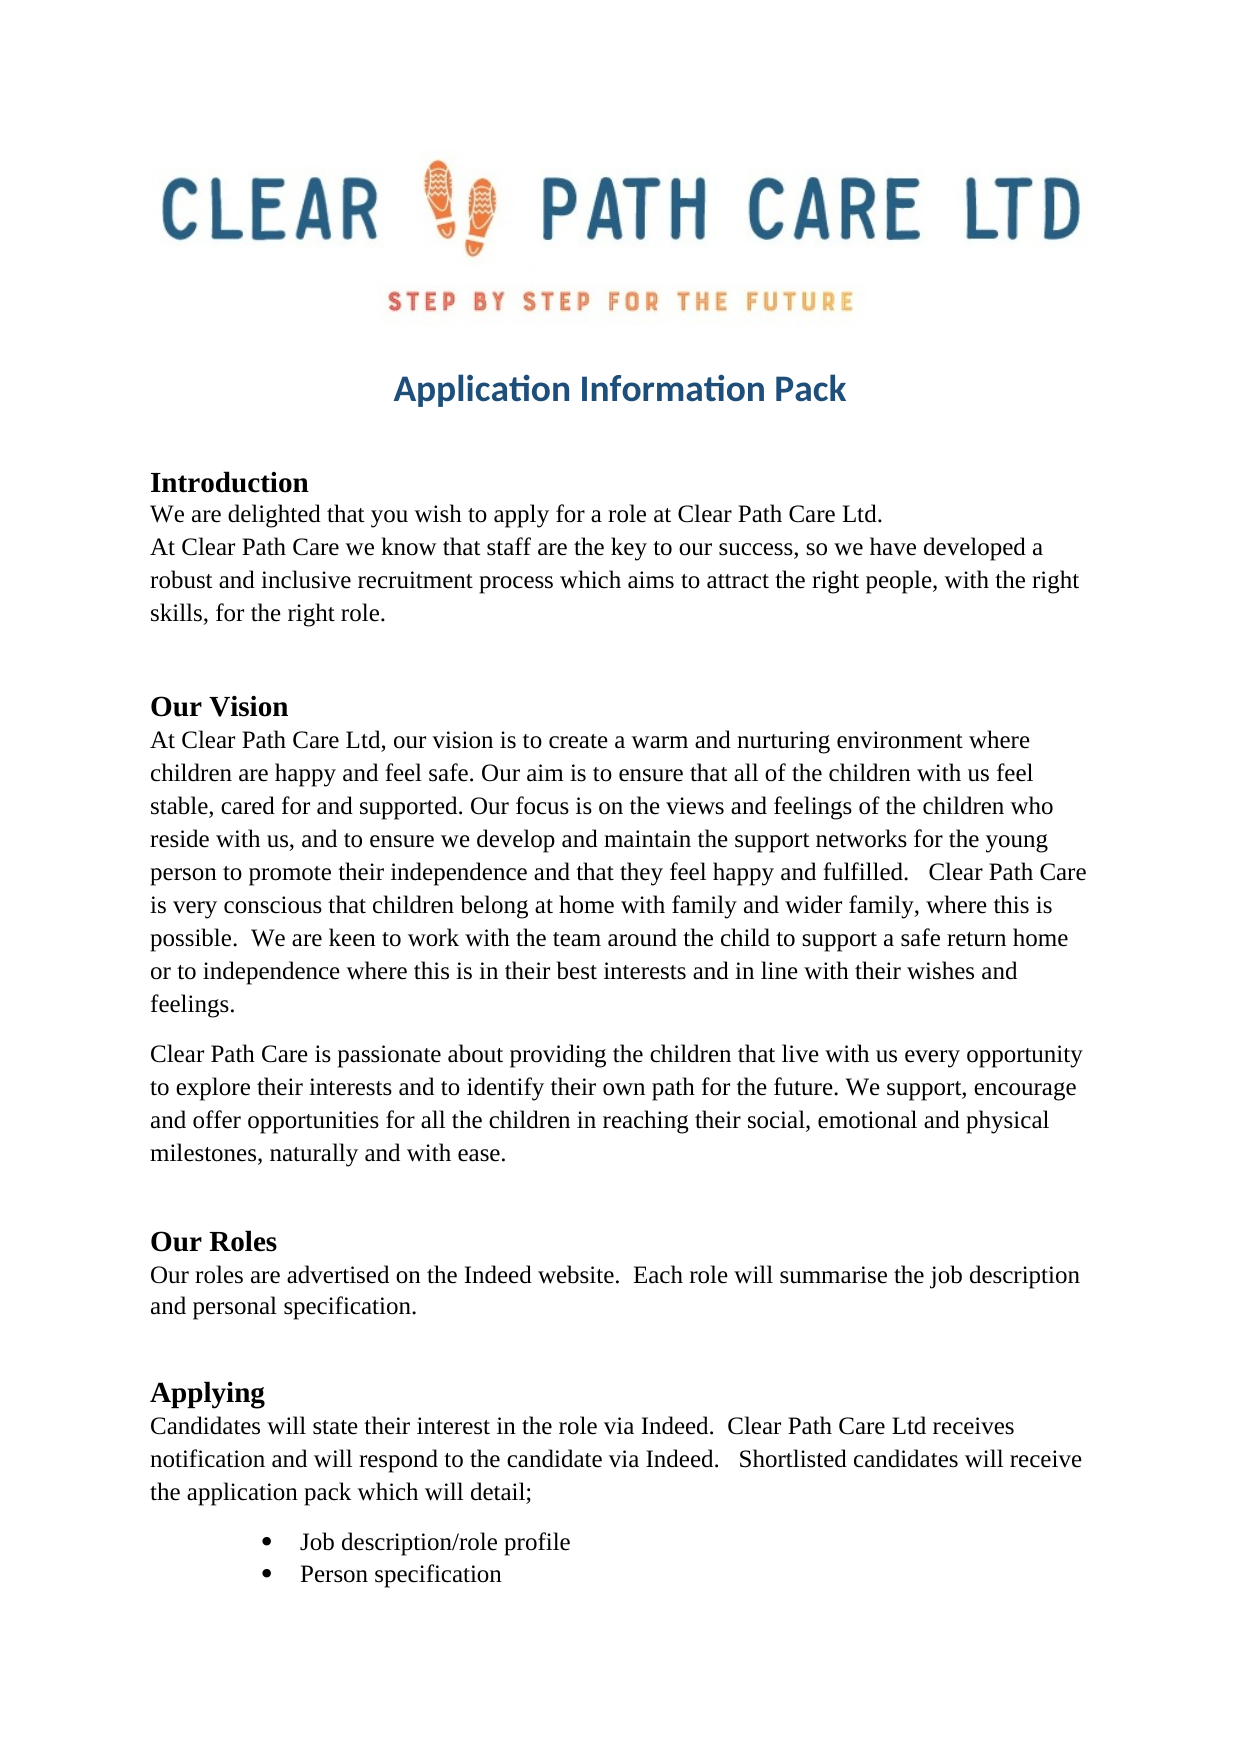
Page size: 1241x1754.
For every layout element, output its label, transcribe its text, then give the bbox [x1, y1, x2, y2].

list Person specification [262, 1559, 1090, 1588]
picture [150, 150, 1091, 347]
text Our Vision [150, 689, 1090, 722]
text Application Information Pack [150, 365, 1090, 411]
text Introduction [150, 465, 1090, 499]
text We are delighted that you wish to apply for a role at Clear Path Care Ltd. [150, 499, 1090, 527]
text At Clear Path Care Ltd, our vision is to create a warm and nurturing environment where children are happy and feel safe. Our aim is to ensure that all of the children with us feel stable, cared for and supported. Our focus is on the views and feelings of the children who reside with us, and to ensure we develop and maintain the support networks for the young person to promote their independence and that they feel happy and fulfilled. Clear Path Care is very conscious that children belong at home with family and wider family, where this is possible. We are keen to work with the team around the child to support a safe return home or to independence where this is in their best interests and in line with their wishes and feelings. [150, 725, 1090, 1018]
text Candidates will state their interest in the role via Indeed. Clear Path Care Ltd receives notification and will respond to the candidate via Indeed. Shortlisted candidates will receive the application pack which will detail; [150, 1411, 1090, 1506]
text Our roles are advertised on the Indeed website. Each role will summarise the job description and personal specification. [150, 1260, 1090, 1319]
text Applying [150, 1375, 1090, 1408]
text Clear Path Care is passionate about providing the children that live with us every opportunity to explore their interests and to identify their own path for the future. We support, encourage and offer opportunities for all the children in reaching their social, emotional and physical milestones, naturally and with ease. [150, 1039, 1090, 1167]
text Our Roles [150, 1224, 1090, 1257]
text At Clear Path Care we know that staff are the key to our success, so we have developed a robust and inclusive recruitment process which aims to attract the right people, with the right skills, for the right role. [150, 532, 1090, 626]
list Job description/role profile [262, 1527, 1090, 1555]
